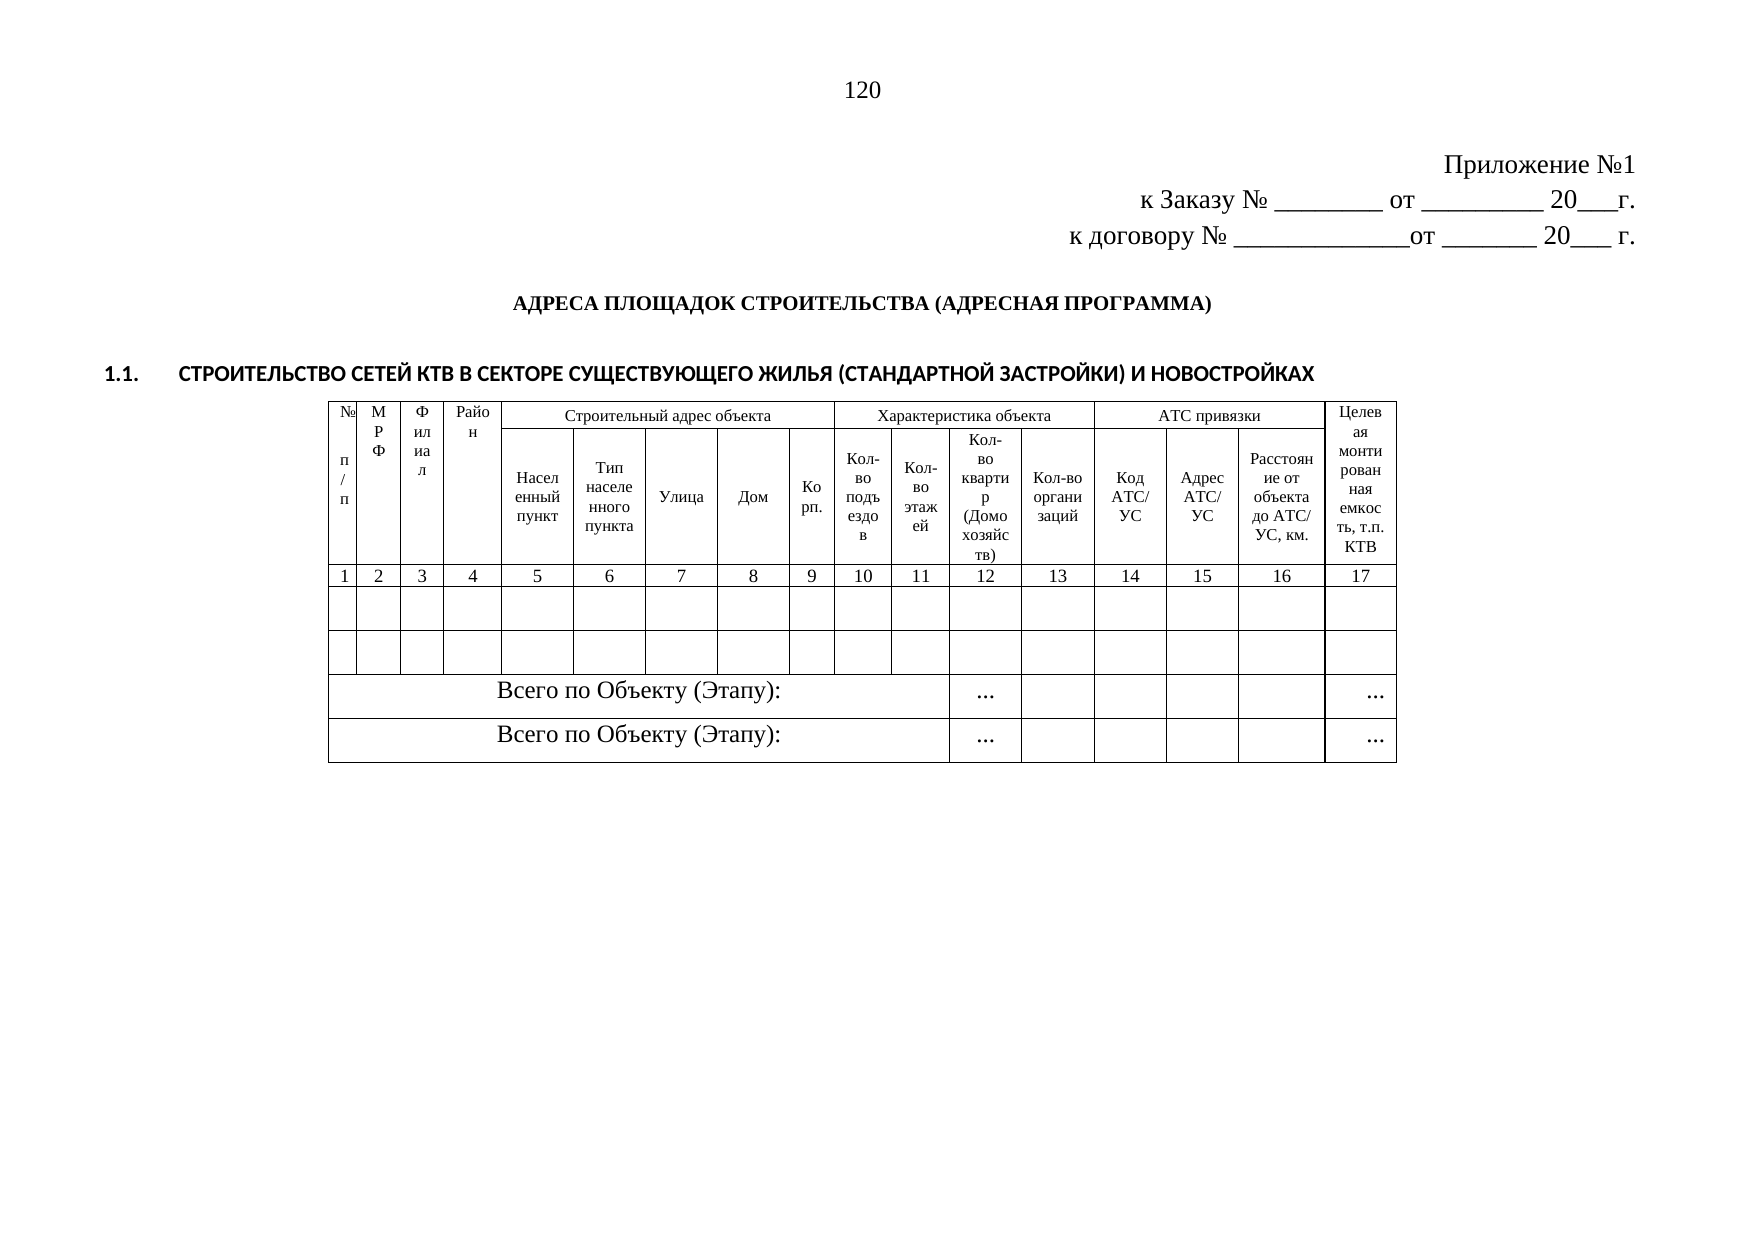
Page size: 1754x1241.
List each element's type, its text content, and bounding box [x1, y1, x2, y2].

title Строительство сетей КТВ в секторе Существующего жилья (стандартной застройки) и новостройках [103, 359, 1636, 387]
table_cell [401, 631, 443, 674]
table_cell [718, 587, 789, 630]
table_header МРФ [357, 402, 400, 563]
table_cell 16 [1239, 565, 1324, 586]
table_header Филиал [401, 402, 443, 563]
table_cell [444, 587, 501, 630]
table_header Район [444, 402, 501, 563]
title Приложение №1 [89, 148, 1636, 179]
table_cell 6 [574, 565, 645, 586]
table_cell [1167, 631, 1238, 674]
table_cell Тип населенного пункта [574, 429, 645, 563]
table_cell [1239, 631, 1324, 674]
table_cell [1022, 631, 1094, 674]
table_cell [1095, 675, 1166, 718]
table_cell [1326, 631, 1396, 674]
title к Заказу № ________ от _________ 20___г. [89, 183, 1636, 214]
table_cell [646, 631, 717, 674]
table_cell [357, 631, 400, 674]
table_cell [790, 587, 834, 630]
table_cell ... [1326, 719, 1396, 762]
table_cell [444, 631, 501, 674]
table_cell 17 [1326, 565, 1396, 586]
table_cell [574, 587, 645, 630]
table_cell [1022, 675, 1094, 718]
table_cell [357, 587, 400, 630]
table_header Строительный адрес объекта [502, 402, 834, 428]
table_cell [646, 587, 717, 630]
table_cell [1239, 587, 1324, 630]
table_cell 15 [1167, 565, 1238, 586]
table_cell 4 [444, 565, 501, 586]
table_cell ... [950, 719, 1021, 762]
table_cell [329, 587, 356, 630]
table_cell [892, 587, 949, 630]
table_cell [718, 631, 789, 674]
table_cell Всего по Объекту (Этапу): [329, 675, 949, 718]
table_header № п/п [329, 402, 356, 563]
table_cell [835, 587, 891, 630]
table_cell 2 [357, 565, 400, 586]
table_cell Кол-во квартир (Домохозяйств) [950, 429, 1021, 563]
table_cell [1095, 719, 1166, 762]
table_cell ... [1326, 675, 1396, 718]
table_cell [790, 631, 834, 674]
table_cell [950, 587, 1021, 630]
table_cell Кол-во организаций [1022, 429, 1094, 563]
table_cell ... [950, 675, 1021, 718]
table_cell Корп. [790, 429, 834, 563]
table_cell 13 [1022, 565, 1094, 586]
table_cell [1095, 631, 1166, 674]
table_cell [1239, 675, 1324, 718]
table_cell [1326, 587, 1396, 630]
table_header Характеристика объекта [835, 402, 1094, 428]
table_cell [1239, 719, 1324, 762]
table_cell 7 [646, 565, 717, 586]
table_cell 1 [329, 565, 356, 586]
table_cell Код АТС/ УС [1095, 429, 1166, 563]
table_cell [1167, 587, 1238, 630]
table_cell [950, 631, 1021, 674]
table_cell [502, 587, 573, 630]
table_cell 10 [835, 565, 891, 586]
table_cell Всего по Объекту (Этапу): [329, 719, 949, 762]
table_cell Улица [646, 429, 717, 563]
table_cell [1167, 675, 1238, 718]
table_cell 5 [502, 565, 573, 586]
table_cell [329, 631, 356, 674]
table_cell [1095, 587, 1166, 630]
table_cell Кол-во этажей [892, 429, 949, 563]
table_cell Кол-во подъездов [835, 429, 891, 563]
table_cell Дом [718, 429, 789, 563]
table_header АТС привязки [1095, 402, 1324, 428]
table_cell [835, 631, 891, 674]
table_cell [892, 631, 949, 674]
table_cell [1022, 587, 1094, 630]
table_cell 12 [950, 565, 1021, 586]
table_cell 14 [1095, 565, 1166, 586]
table_cell 11 [892, 565, 949, 586]
table_cell Расстояние от объекта до АТС/ УС, км. [1239, 429, 1324, 563]
table_cell 3 [401, 565, 443, 586]
table_cell Адрес АТС/ УС [1167, 429, 1238, 563]
title Адреса площадок строительства (адресная программа) [89, 291, 1636, 315]
table_cell [401, 587, 443, 630]
title к договору № _____________от _______ 20___ г. [89, 219, 1636, 250]
table_cell Населенный пункт [502, 429, 573, 563]
table_cell [1022, 719, 1094, 762]
table_cell 8 [718, 565, 789, 586]
table_cell [1167, 719, 1238, 762]
table_cell [502, 631, 573, 674]
table_header Целевая монтированная емкость, т.п. КТВ [1326, 402, 1396, 563]
table_cell [574, 631, 645, 674]
table_cell 9 [790, 565, 834, 586]
